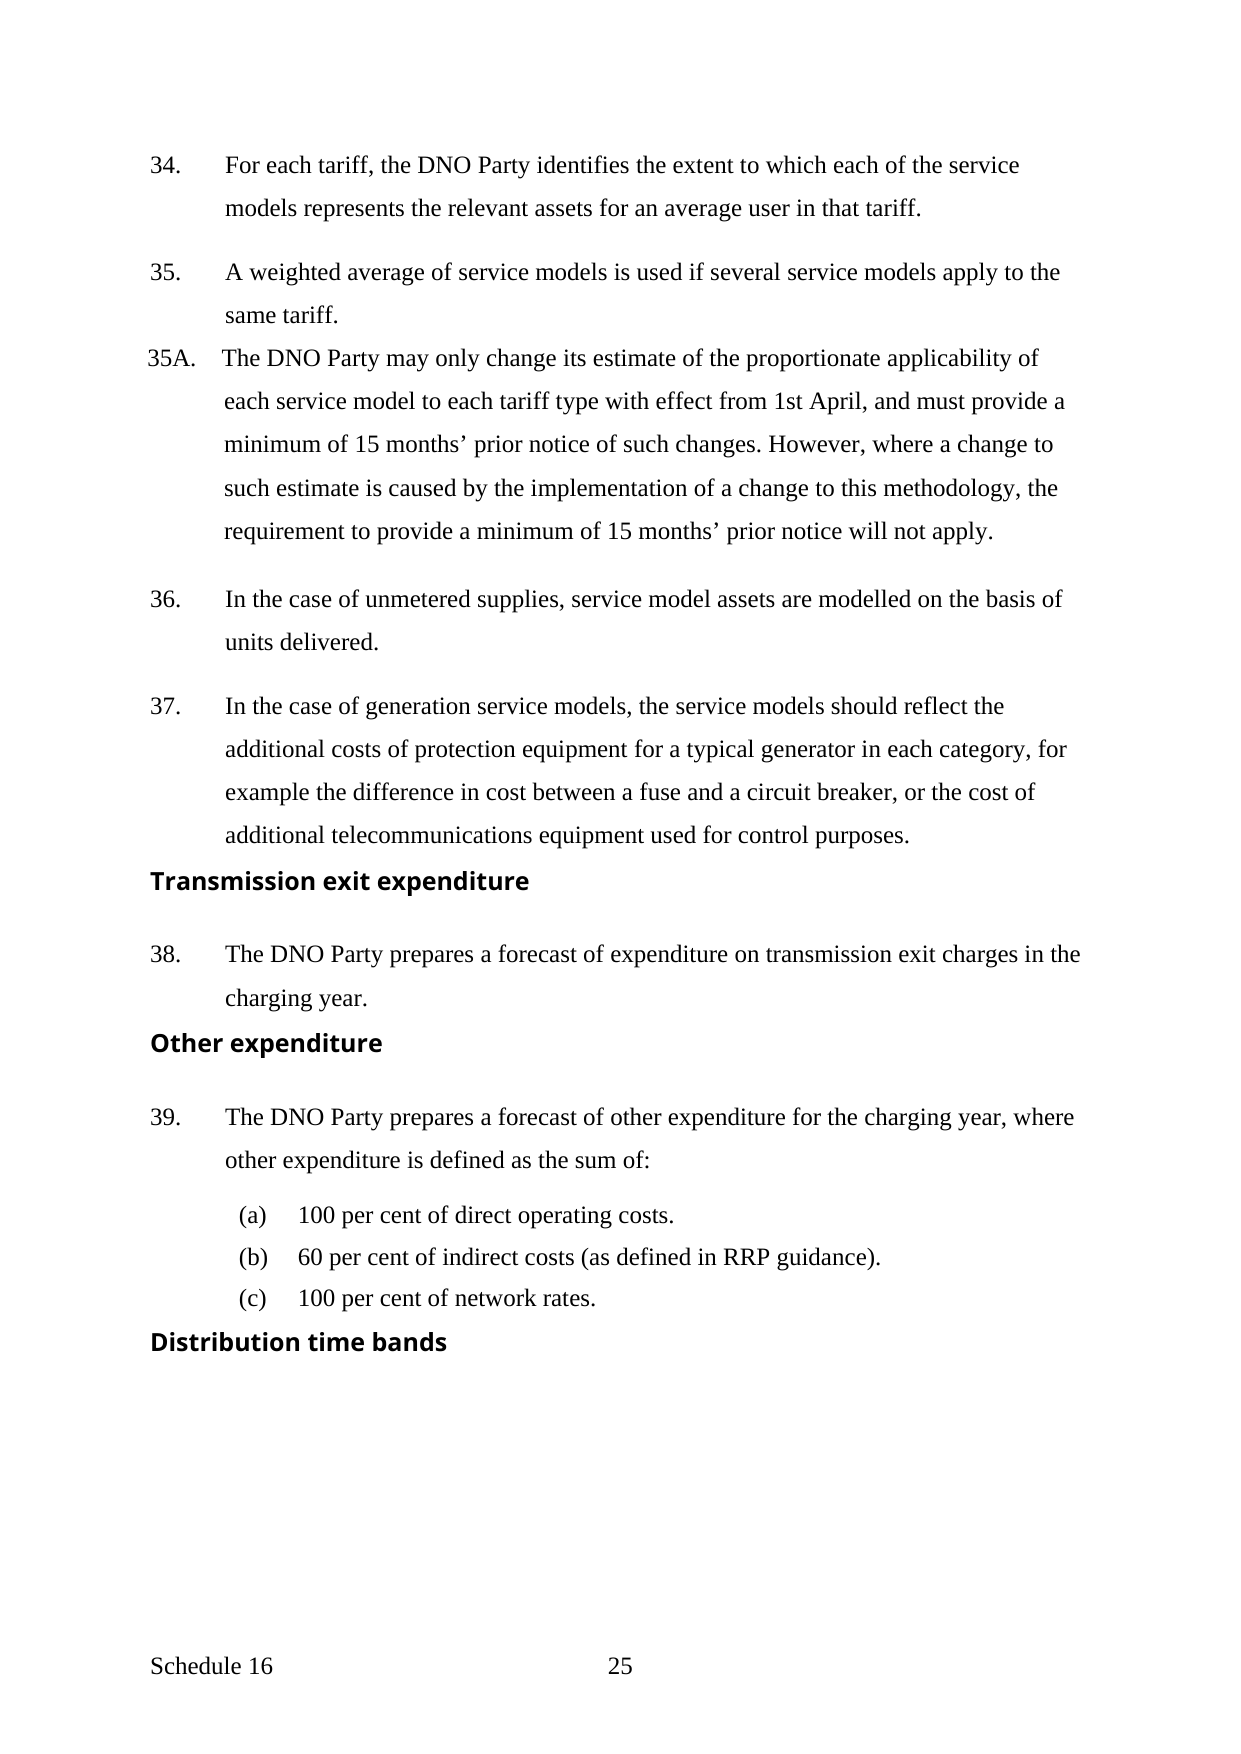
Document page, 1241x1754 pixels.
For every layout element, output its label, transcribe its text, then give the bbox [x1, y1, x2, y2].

subtitle Transmission exit expenditure [150, 863, 1090, 898]
list 60 per cent of indirect costs (as defined in RRP guidance). [239, 1242, 1090, 1271]
subtitle A weighted average of service models is used if several service models apply to the same tariff. [150, 257, 1090, 329]
subtitle In the case of generation service models, the service models should reflect the additional costs of protection equipment for a typical generator in each category, for example the difference in cost between a fuse and a circuit breaker, or the cost of additional telecommunications equipment used for control purposes. [150, 691, 1090, 849]
subtitle The DNO Party prepares a forecast of other expenditure for the charging year, where other expenditure is defined as the sum of: [150, 1102, 1090, 1174]
text 35A. The DNO Party may only change its estimate of the proportionate applicability of each service model to each tariff type with effect from 1st April, and must provide a minimum of 15 months’ prior notice of such changes. However, where a change to such estimate is caused by the implementation of a change to this methodology, the requirement to provide a minimum of 15 months’ prior notice will not apply. [147, 343, 1090, 544]
subtitle Distribution time bands [150, 1324, 1090, 1358]
subtitle Other expenditure [150, 1026, 1090, 1060]
subtitle For each tariff, the DNO Party identifies the extent to which each of the service models represents the relevant assets for an average user in that tariff. [150, 150, 1090, 222]
list 100 per cent of network rates. [239, 1283, 1090, 1312]
subtitle In the case of unmetered supplies, service model assets are modelled on the basis of units delivered. [150, 584, 1090, 656]
subtitle The DNO Party prepares a forecast of expenditure on transmission exit charges in the charging year. [150, 939, 1090, 1011]
list 100 per cent of direct operating costs. [239, 1201, 1090, 1229]
